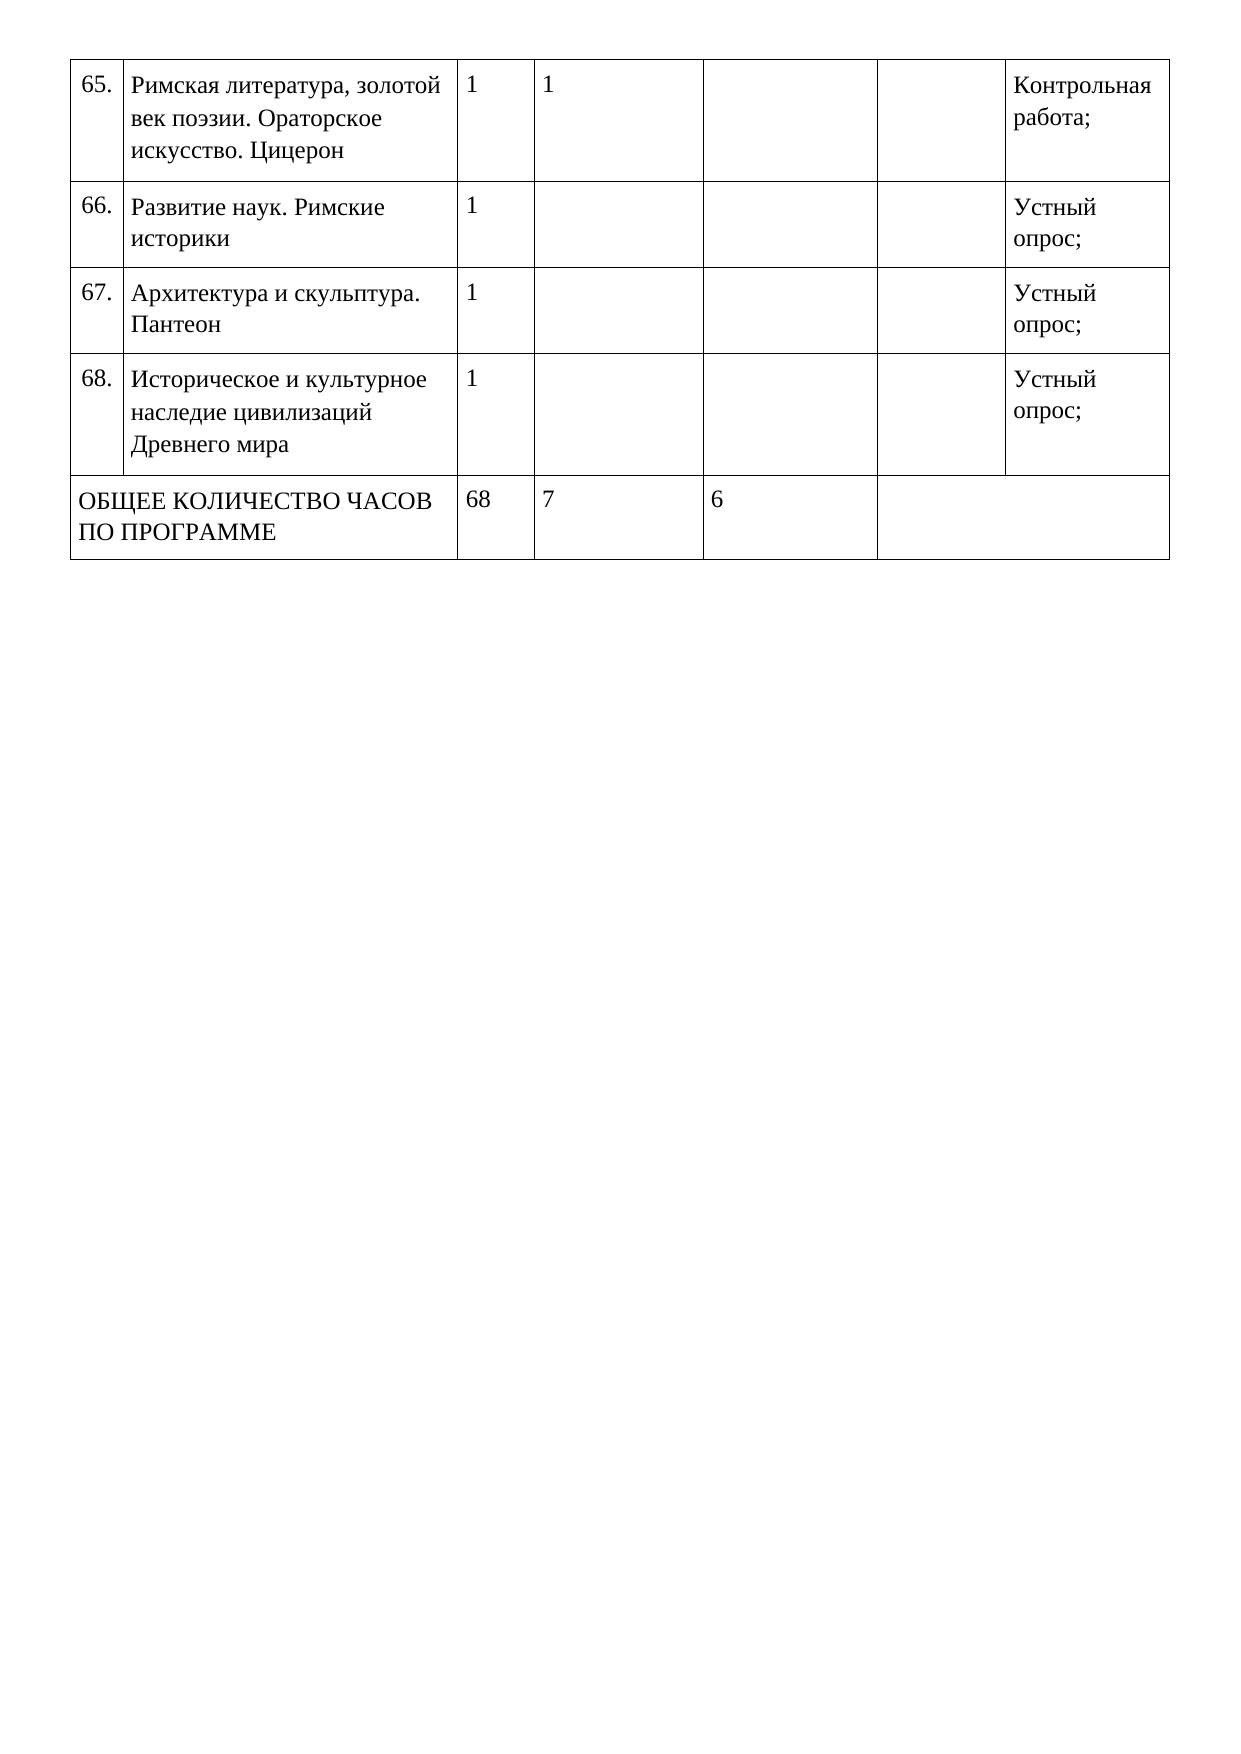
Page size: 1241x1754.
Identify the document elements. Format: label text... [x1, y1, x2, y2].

table_cell Устный опрос; [1006, 268, 1169, 353]
table_cell [535, 182, 703, 267]
table_cell [535, 268, 703, 353]
table_cell 67. [71, 268, 123, 353]
table_cell [535, 354, 703, 474]
table_cell [878, 476, 1169, 559]
table_cell [704, 268, 877, 353]
table_cell [704, 354, 877, 474]
table_cell [704, 182, 877, 267]
table_header Римская литература, золотой век поэзии. Ораторское искусство. Цицерон [124, 60, 457, 181]
table_cell 6 [704, 476, 877, 559]
table_cell 68. [71, 354, 123, 474]
table_header [704, 60, 877, 181]
table_cell [878, 182, 1005, 267]
table_cell Устный опрос; [1006, 354, 1169, 474]
table_cell [878, 354, 1005, 474]
table_cell [878, 268, 1005, 353]
table_header 1 [458, 60, 534, 181]
table_header Контрольная работа; [1006, 60, 1169, 181]
table_cell 1 [458, 354, 534, 474]
table_cell Развитие наук. Римские историки [124, 182, 457, 267]
table_cell 1 [458, 182, 534, 267]
table_header 65. [71, 60, 123, 181]
table_cell 68 [458, 476, 534, 559]
table_cell Историческое и культурное наследие цивилизаций Древнего мира [124, 354, 457, 474]
table_cell ОБЩЕЕ КОЛИЧЕСТВО ЧАСОВ ПО ПРОГРАММЕ [71, 476, 457, 559]
table_cell Устный опрос; [1006, 182, 1169, 267]
table_header 1 [535, 60, 703, 181]
table_header [878, 60, 1005, 181]
table_cell 7 [535, 476, 703, 559]
table_cell 1 [458, 268, 534, 353]
table_cell 66. [71, 182, 123, 267]
table_cell Архитектура и скульптура. Пантеон [124, 268, 457, 353]
